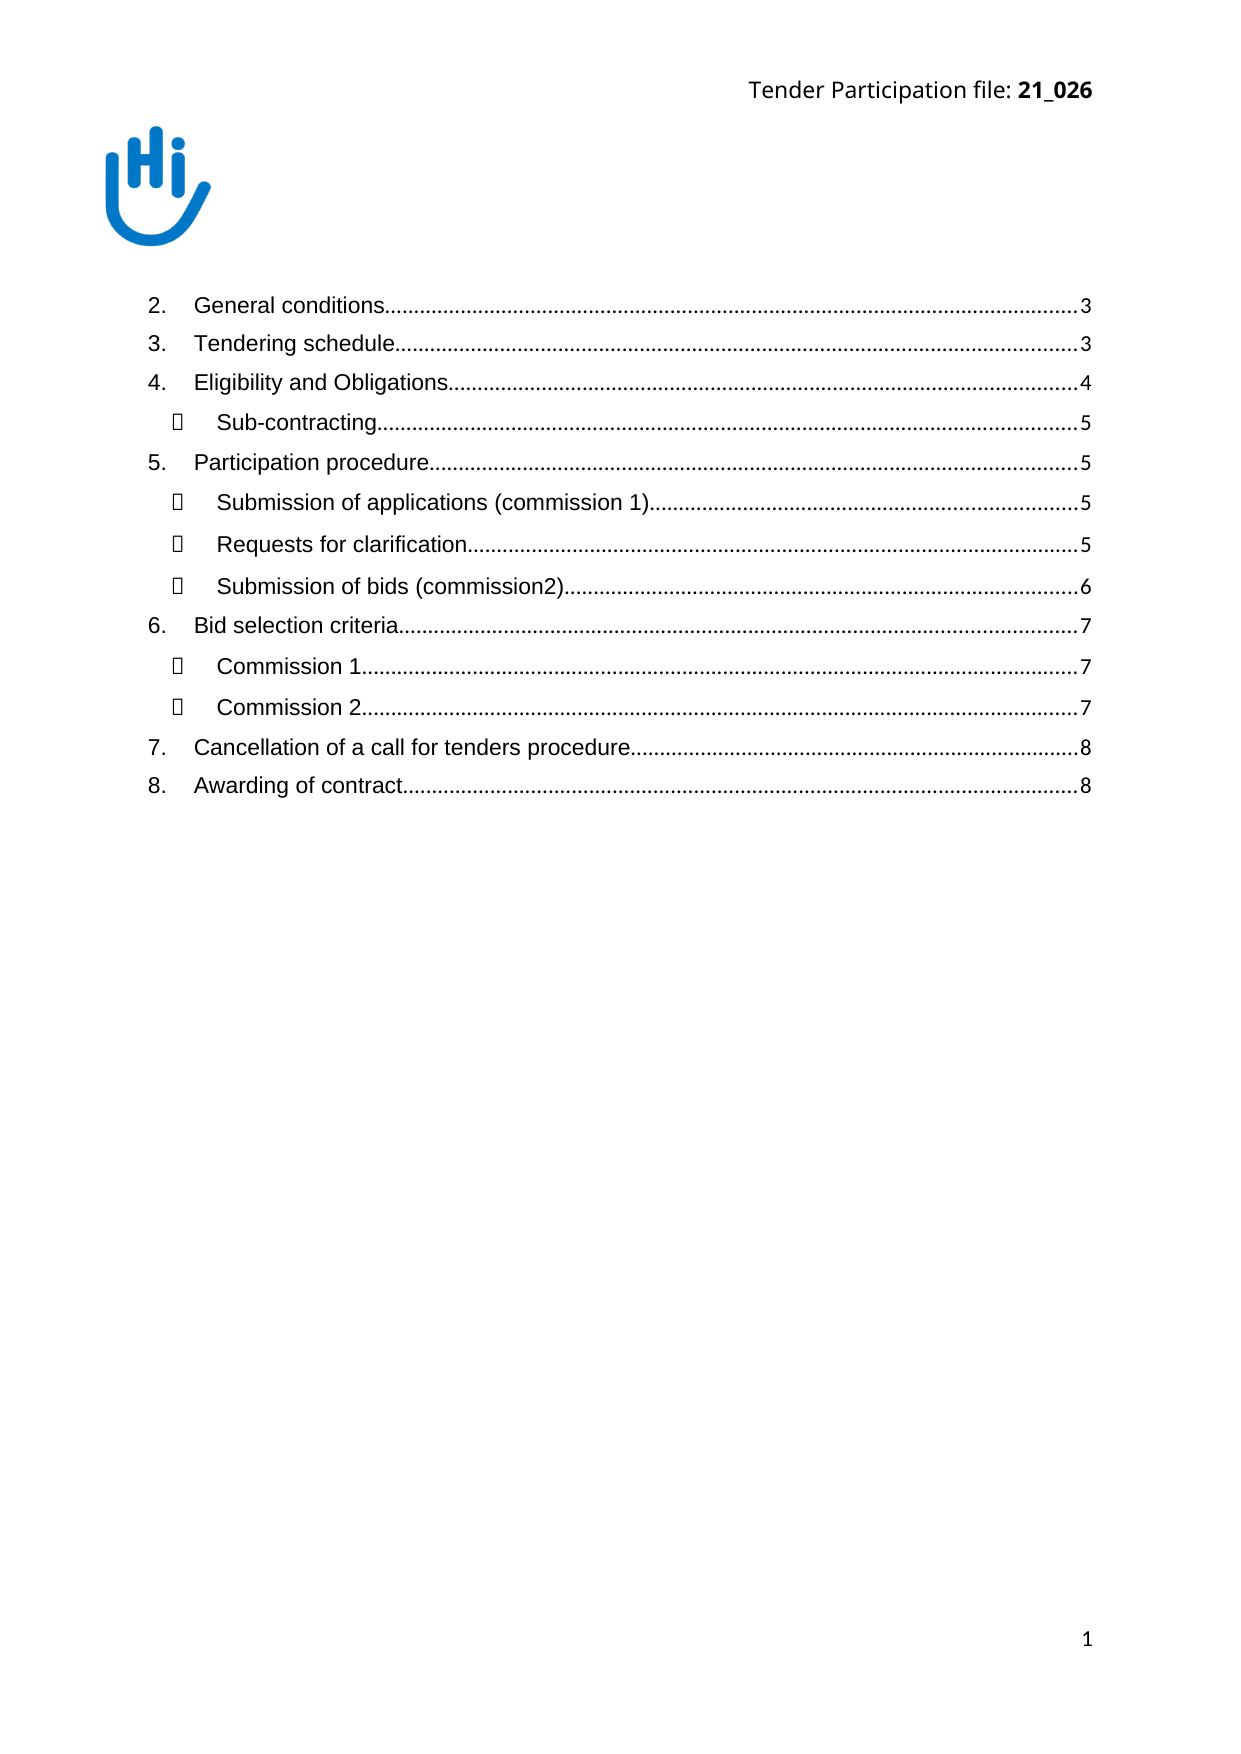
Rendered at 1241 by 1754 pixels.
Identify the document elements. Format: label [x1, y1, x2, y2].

picture [86, 109, 226, 263]
